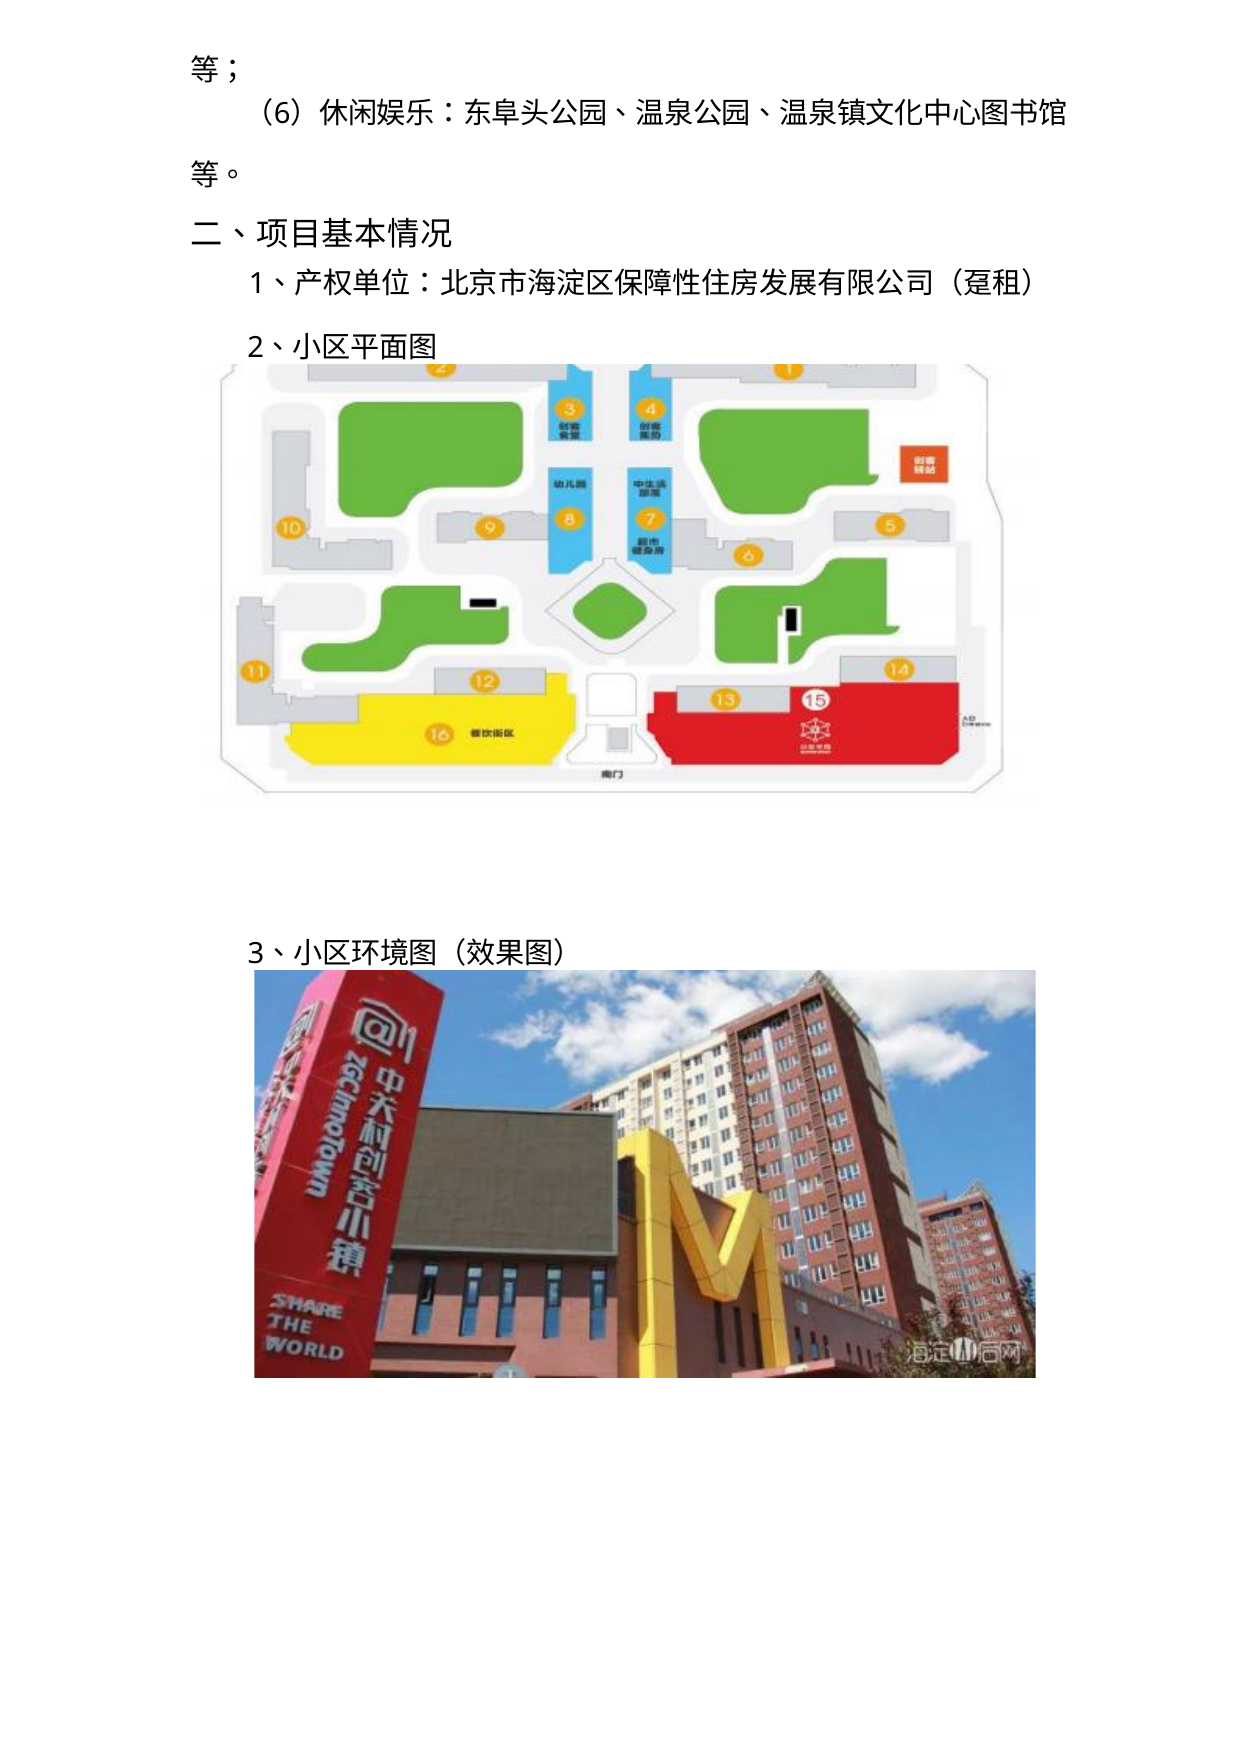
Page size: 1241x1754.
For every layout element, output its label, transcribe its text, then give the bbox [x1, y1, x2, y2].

text （6）休闲娱乐：东阜头公园、温泉公园、温泉镇文化中心图书馆 [186, 104, 1067, 156]
picture [254, 970, 1036, 1378]
text 等。 [190, 156, 1067, 193]
text 等； [190, 51, 1067, 88]
text 二、项目基本情况 [191, 212, 1067, 253]
text 3、小区环境图（效果图） [247, 934, 1067, 971]
text 1、产权单位：北京市海淀区保障性住房发展有限公司（趸租） [249, 275, 1067, 328]
picture [205, 364, 1035, 804]
text 2、小区平面图 [247, 328, 1067, 365]
